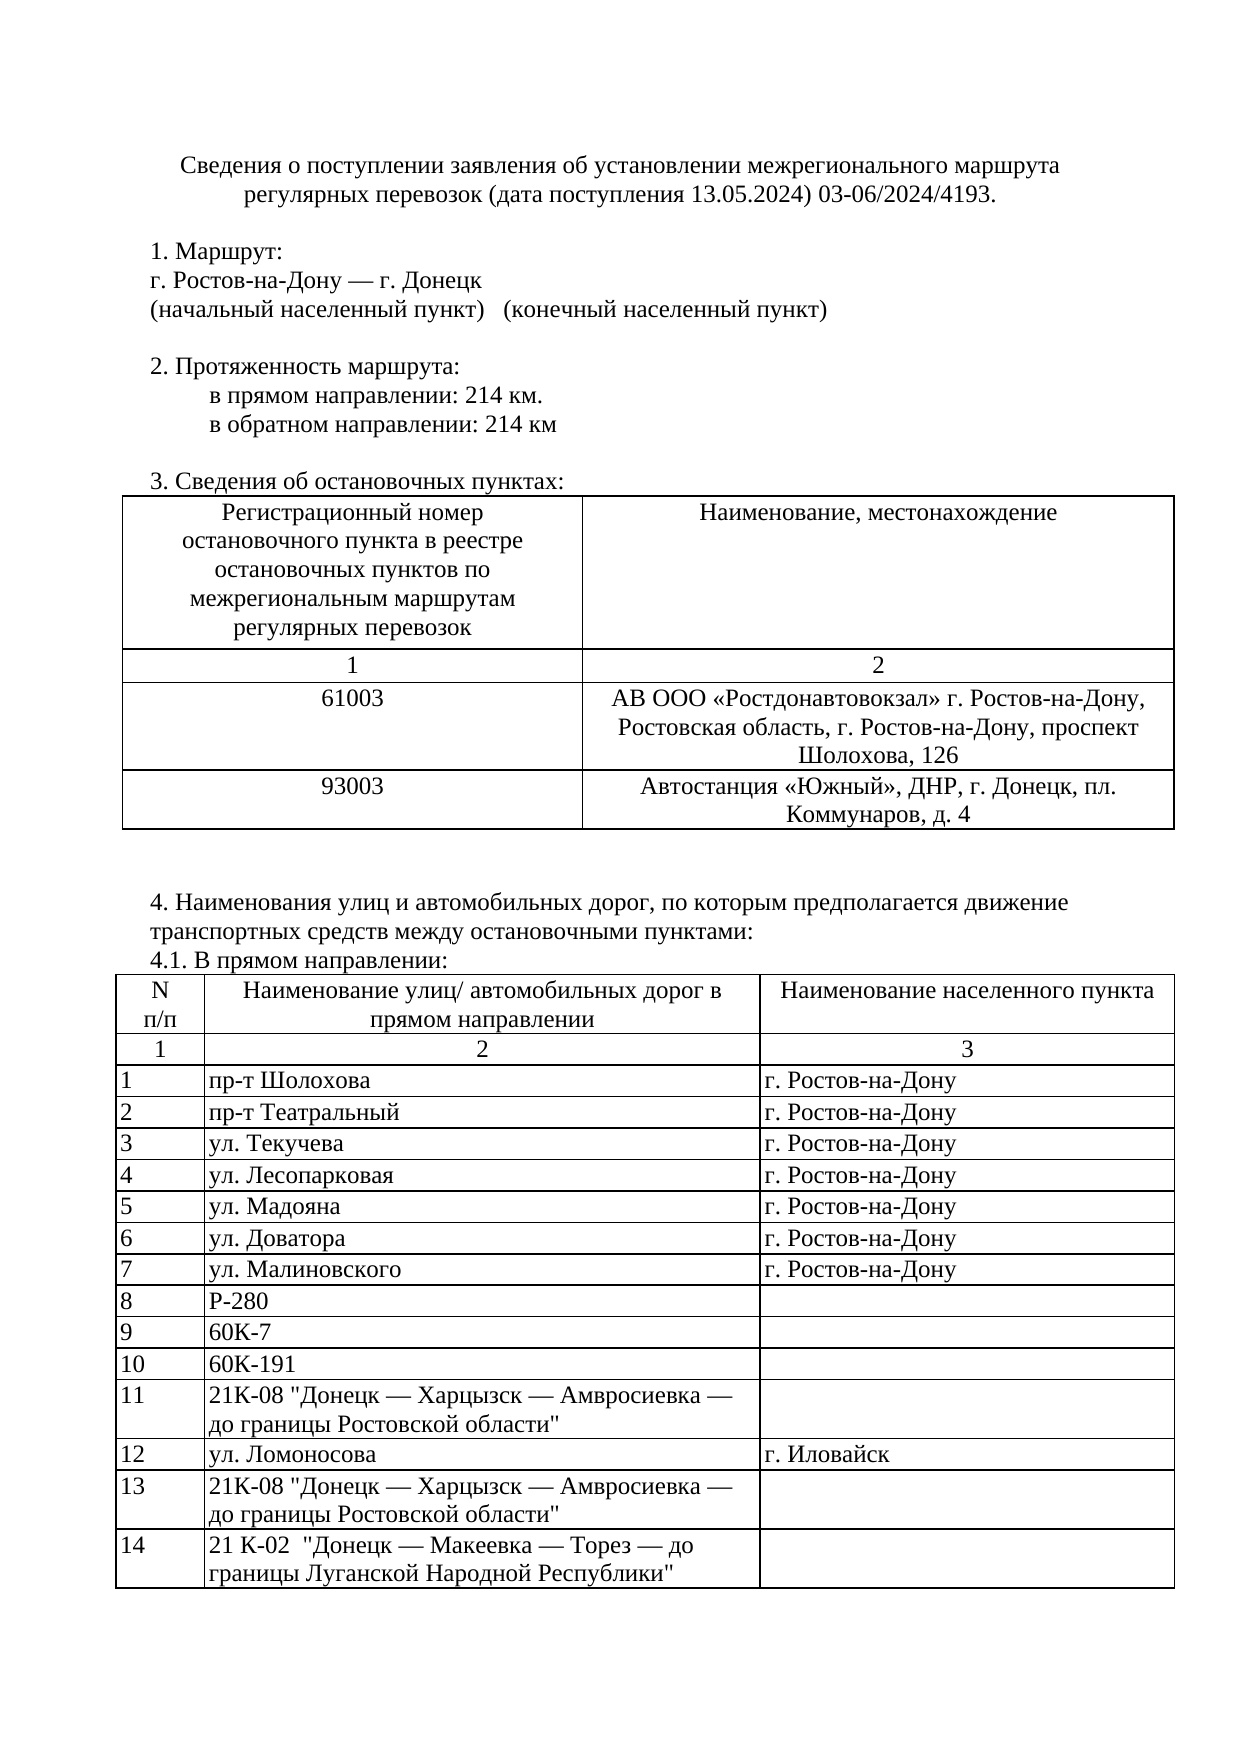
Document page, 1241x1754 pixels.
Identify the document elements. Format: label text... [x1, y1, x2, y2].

table_cell АВ ООО «Ростдонавтовокзал» г. Ростов-на-Дону, Ростовская область, г. Ростов-на-Дону, проспект Шолохова, 126 [583, 683, 1173, 769]
table_cell 9 [117, 1317, 204, 1347]
table_cell г. Ростов-на-Дону [761, 1160, 1174, 1190]
table_header N п/п [117, 975, 204, 1033]
table_cell пр-т Театральный [205, 1097, 759, 1127]
table_cell ул. Лесопарковая [205, 1160, 759, 1190]
text 4. Наименования улиц и автомобильных дорог, по которым предполагается движение транспортных средств между остановочными пунктами: [150, 887, 1090, 945]
text г. Ростов-на-Дону — г. Донецк [150, 265, 1090, 294]
table_cell 60К-7 [205, 1317, 759, 1347]
table_cell ул. Ломоносова [205, 1439, 759, 1469]
table_cell г. Ростов-на-Дону [761, 1066, 1174, 1096]
table_cell 12 [117, 1439, 204, 1469]
table_cell 21К-08 "Донецк — Харцызск — Амвросиевка — до границы Ростовской области" [205, 1380, 759, 1438]
text (начальный населенный пункт) (конечный населенный пункт) [150, 294, 1090, 322]
text 4.1. В прямом направлении: [150, 945, 1090, 973]
text 1. Маршрут: [150, 236, 1090, 265]
table_cell ул. Мадояна [205, 1192, 759, 1221]
table_cell г. Ростов-на-Дону [761, 1097, 1174, 1127]
table_cell 14 [117, 1530, 204, 1587]
table_cell Автостанция «Южный», ДНР, г. Донецк, пл. Коммунаров, д. 4 [583, 771, 1173, 828]
table_cell 1 [123, 650, 582, 681]
table_header Наименование населенного пункта [761, 975, 1174, 1033]
table_cell пр-т Шолохова [205, 1066, 759, 1096]
table_cell 3 [117, 1129, 204, 1158]
table_cell [761, 1471, 1174, 1528]
table_cell г. Иловайск [761, 1439, 1174, 1469]
table_cell 1 [117, 1066, 204, 1096]
table_cell 13 [117, 1471, 204, 1528]
text 2. Протяженность маршрута: [150, 351, 1090, 380]
text 3. Сведения об остановочных пунктах: [150, 466, 1090, 495]
table_cell 21 К-02 "Донецк — Макеевка — Торез — до границы Луганской Народной Республики" [205, 1530, 759, 1587]
text в прямом направлении: 214 км. [150, 380, 1090, 409]
table_cell г. Ростов-на-Дону [761, 1129, 1174, 1158]
table_cell 60К-191 [205, 1349, 759, 1379]
table_cell 21К-08 "Донецк — Харцызск — Амвросиевка — до границы Ростовской области" [205, 1471, 759, 1528]
table_cell ул. Малиновского [205, 1255, 759, 1284]
table_cell 2 [583, 650, 1173, 681]
table_cell г. Ростов-на-Дону [761, 1223, 1174, 1253]
table_cell 8 [117, 1286, 204, 1316]
table_cell 93003 [123, 771, 582, 828]
table_cell г. Ростов-на-Дону [761, 1255, 1174, 1284]
table_header Наименование улиц/ автомобильных дорог в прямом направлении [205, 975, 759, 1033]
text Сведения о поступлении заявления об установлении межрегионального маршрута регулярных перевозок (дата поступления 13.05.2024) 03-06/2024/4193. [150, 150, 1090, 207]
table_cell 10 [117, 1349, 204, 1379]
table_cell [761, 1286, 1174, 1316]
table_cell 61003 [123, 683, 582, 769]
table_cell Р-280 [205, 1286, 759, 1316]
table_cell 2 [117, 1097, 204, 1127]
table_cell 4 [117, 1160, 204, 1190]
table_cell 1 [117, 1034, 204, 1064]
table_cell [761, 1317, 1174, 1347]
table_header Регистрационный номер остановочного пункта в реестре остановочных пунктов по межрегиональным маршрутам регулярных перевозок [123, 497, 582, 648]
table_cell 7 [117, 1255, 204, 1284]
table_cell 3 [761, 1034, 1174, 1064]
table_cell ул. Текучева [205, 1129, 759, 1158]
table_cell 6 [117, 1223, 204, 1253]
table_cell 2 [205, 1034, 759, 1064]
table_cell г. Ростов-на-Дону [761, 1192, 1174, 1221]
table_cell [761, 1530, 1174, 1587]
table_cell ул. Доватора [205, 1223, 759, 1253]
table_cell [761, 1380, 1174, 1438]
table_header Наименование, местонахождение [583, 497, 1173, 648]
table_cell 5 [117, 1192, 204, 1221]
text в обратном направлении: 214 км [150, 409, 1090, 437]
table_cell [761, 1349, 1174, 1379]
table_cell 11 [117, 1380, 204, 1438]
